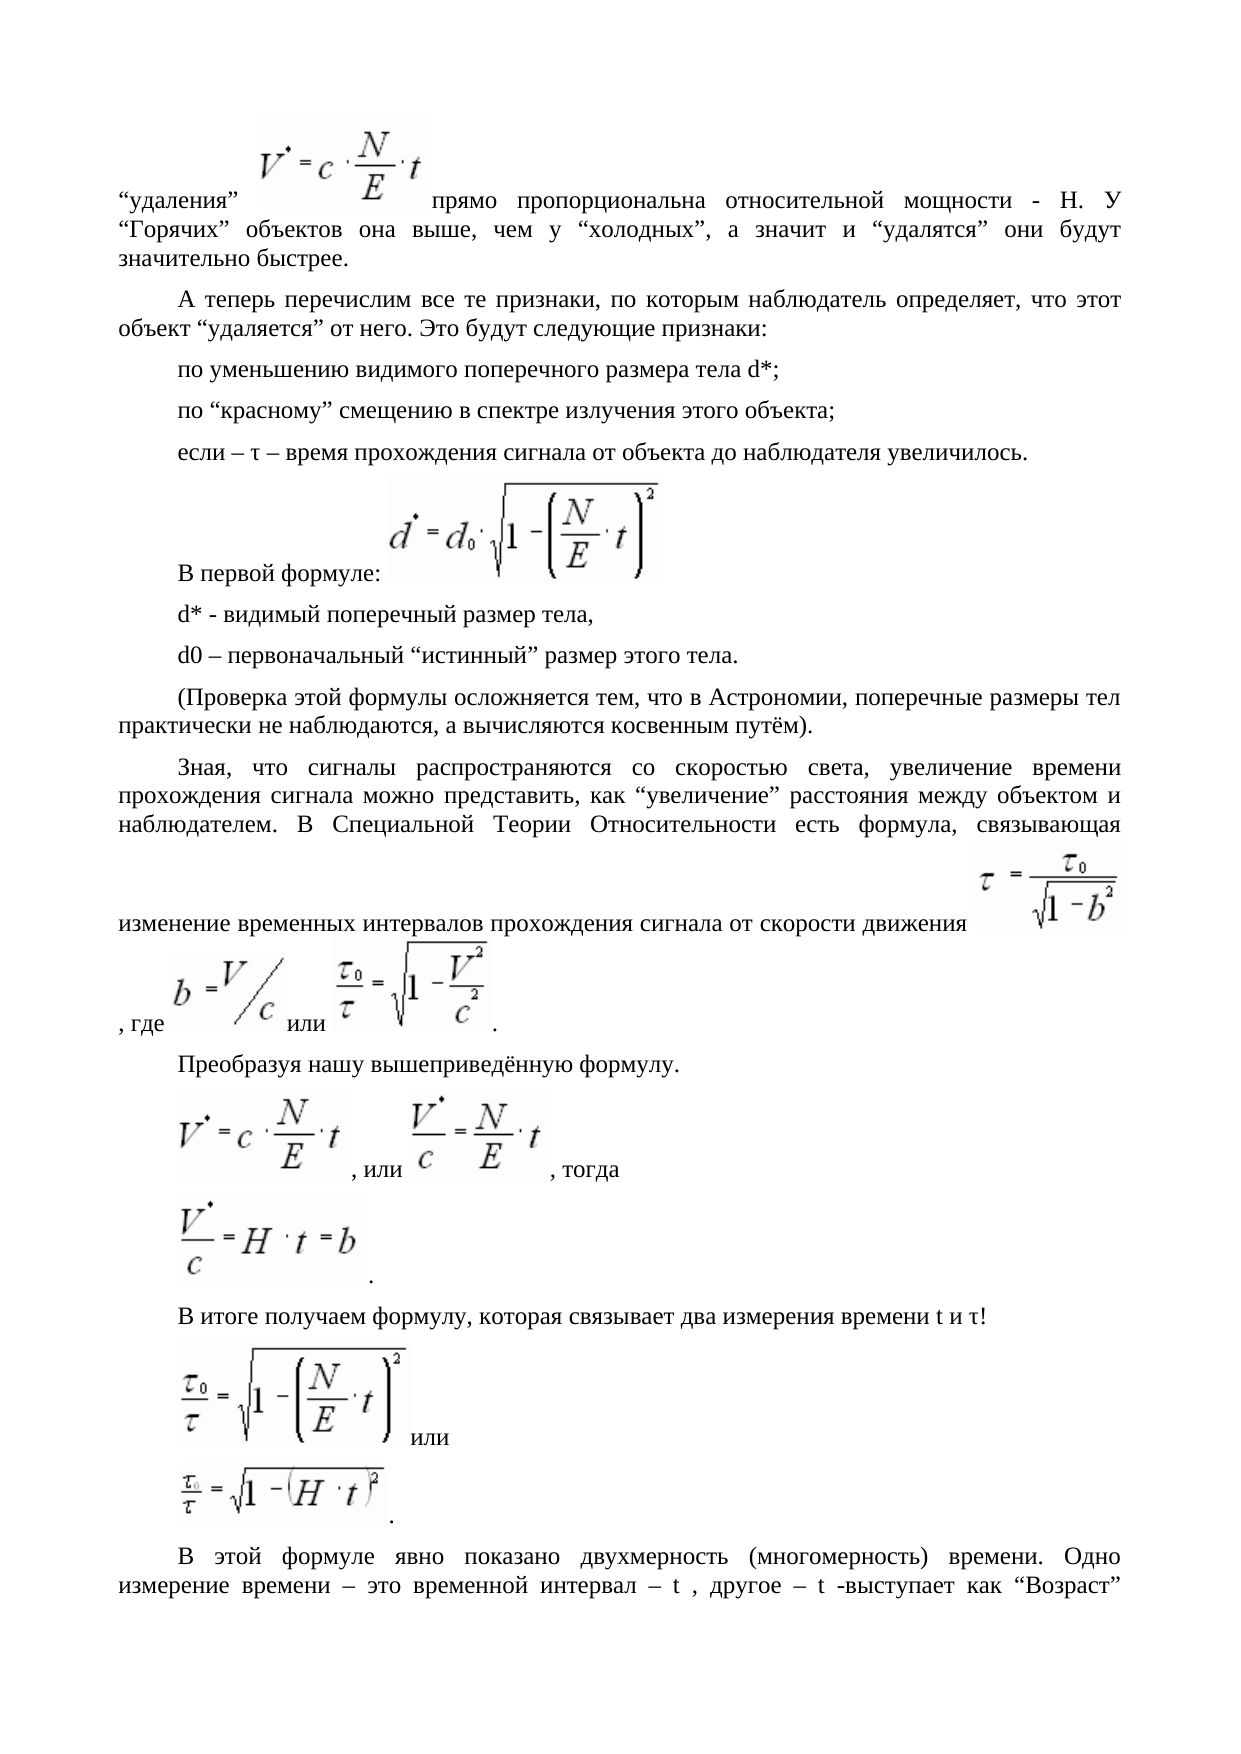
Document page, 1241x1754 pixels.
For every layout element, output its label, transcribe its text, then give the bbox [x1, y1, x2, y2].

picture [975, 837, 1122, 932]
text . [118, 1464, 1122, 1528]
picture [177, 1342, 411, 1446]
picture [177, 1195, 368, 1284]
picture [387, 477, 663, 582]
picture [258, 118, 432, 209]
text Преобразуя нашу вышеприведённую формулу. [118, 1049, 1122, 1078]
text В итоге получаем формулу, которая связывает два измерения времени t и τ! [118, 1301, 1122, 1330]
picture [177, 1463, 389, 1523]
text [118, 1541, 1122, 1598]
picture [177, 1090, 351, 1178]
text по уменьшению видимого поперечного размера тела d*; [118, 354, 1122, 383]
text если – τ – время прохождения сигнала от объекта до наблюдателя увеличилось. [118, 437, 1122, 466]
text по “красному” смещению в спектре излучения этого объекта; [118, 396, 1122, 424]
text . [118, 1196, 1122, 1289]
picture [170, 952, 287, 1031]
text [118, 118, 1122, 272]
text Зная, что сигналы распространяются со скоростью света, увеличение времени прохождения сигнала можно представить, как “увеличение” расстояния между объектом и наблюдателем. В Специальной Теории Относительности есть формула, связывающая изменение временных интервалов прохождения сигнала от скорости движения , где или . [118, 752, 1122, 1036]
picture [408, 1090, 550, 1178]
text d0 – первоначальный “истинный” размер этого тела. [118, 640, 1122, 669]
text (Проверка этой формулы осложняется тем, что в Астрономии, поперечные размеры тел практически не наблюдаются, а вычисляются косвенным путём). [118, 682, 1122, 739]
text А теперь перечислим все те признаки, по которым наблюдатель определяет, что этот объект “удаляется” от него. Это будут следующие признаки: [118, 284, 1122, 342]
picture [332, 937, 492, 1031]
text или [118, 1342, 1122, 1451]
text d* - видимый поперечный размер тела, [118, 599, 1122, 628]
